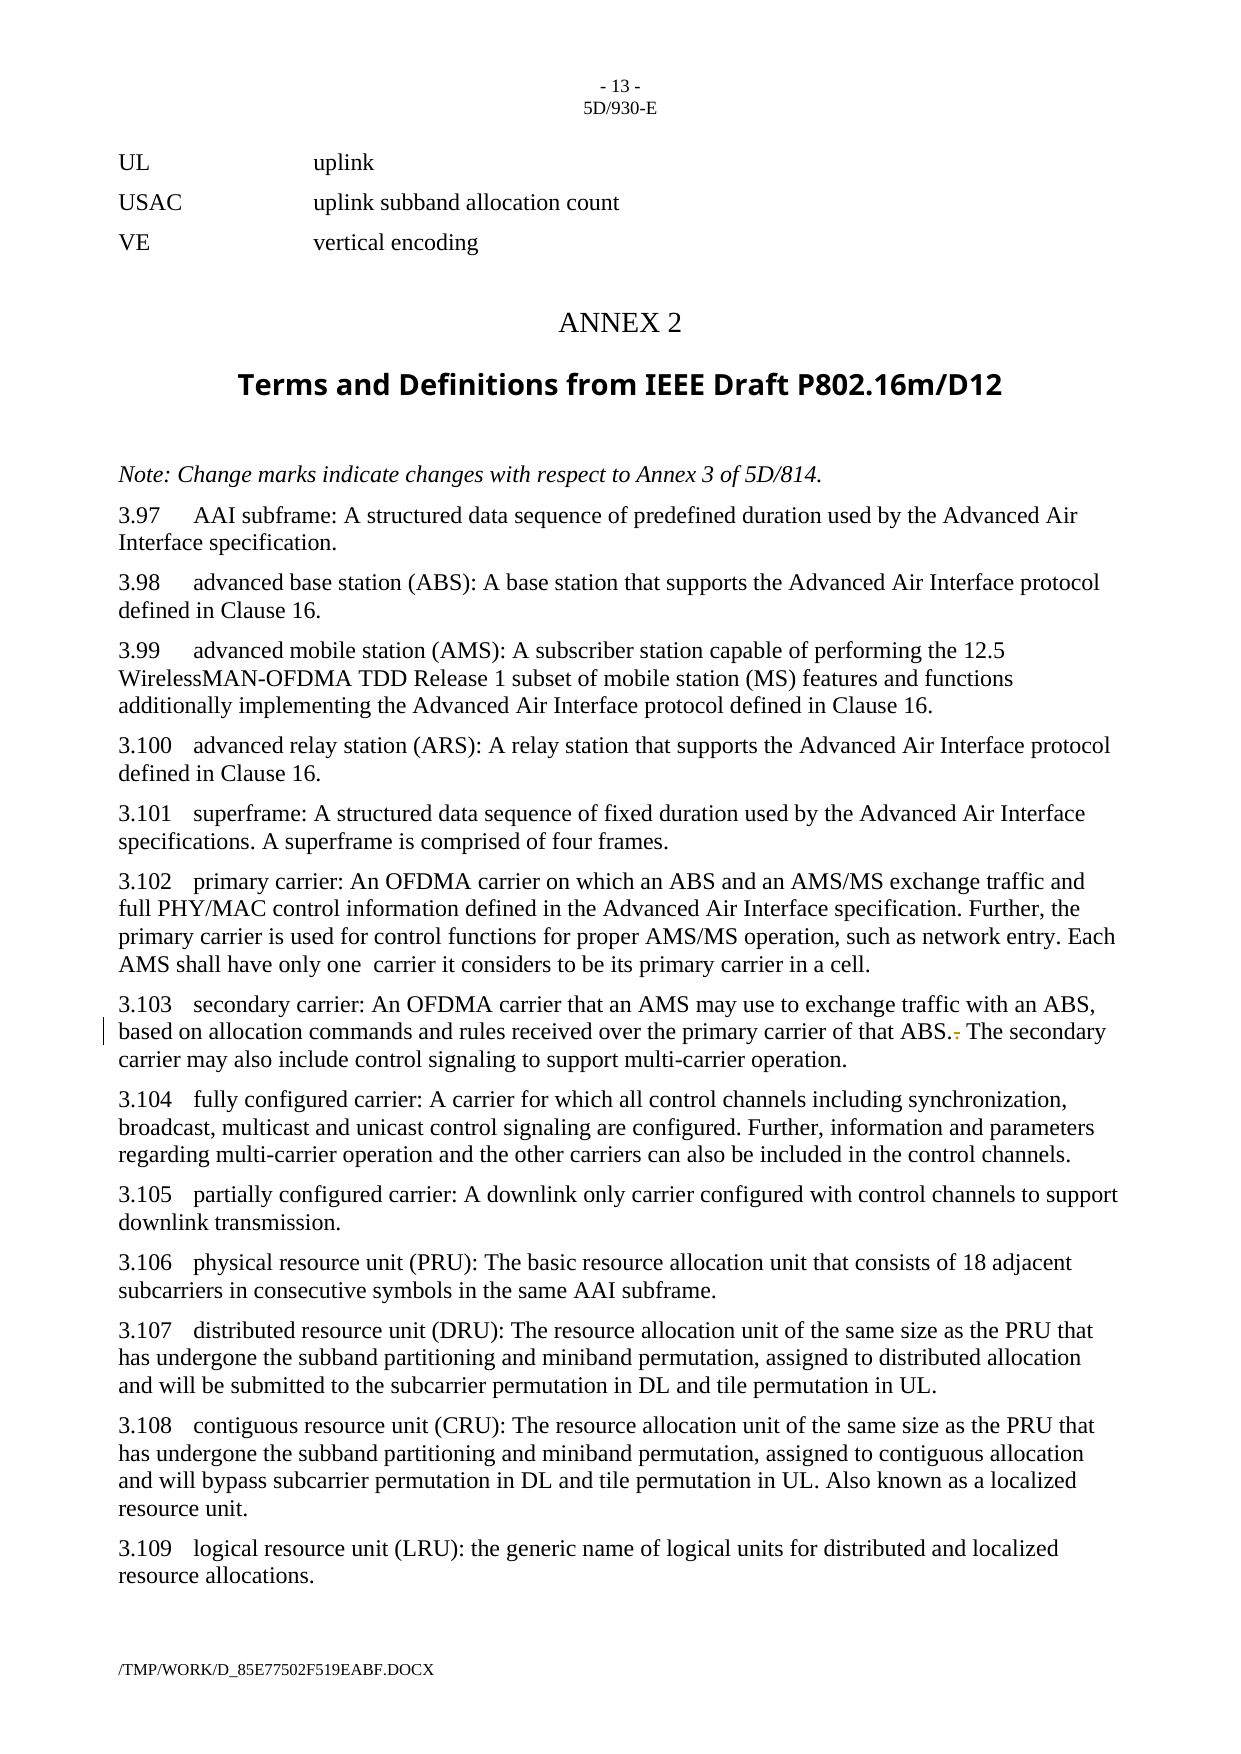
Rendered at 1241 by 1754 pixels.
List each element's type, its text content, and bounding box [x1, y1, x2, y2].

text 3.97 AAI subframe: A structured data sequence of predefined duration used by the Advanced Air Interface specification. [118, 501, 1122, 556]
text 3.106 physical resource unit (PRU): The basic resource allocation unit that consists of 18 adjacent subcarriers in consecutive symbols in the same AAI subframe. [118, 1248, 1122, 1303]
text 3.101 superframe: A structured data sequence of fixed duration used by the Advanced Air Interface specifications. A superframe is comprised of four frames. [118, 799, 1122, 854]
text 3.105 partially configured carrier: A downlink only carrier configured with control channels to support downlink transmission. [118, 1180, 1122, 1236]
text 3.98 advanced base station (ABS): A base station that supports the Advanced Air Interface protocol defined in Clause 16. [118, 568, 1122, 623]
text Note: Change marks indicate changes with respect to Annex 3 of 5D/814. [118, 461, 1122, 488]
text 3.109 logical resource unit (LRU): the generic name of logical units for distributed and localized resource allocations. [118, 1534, 1122, 1589]
text UL uplink [118, 148, 1122, 175]
text USAC uplink subband allocation count [118, 188, 1122, 215]
text 3.100 advanced relay station (ARS): A relay station that supports the Advanced Air Interface protocol defined in Clause 16. [118, 731, 1122, 787]
text 3.108 contiguous resource unit (CRU): The resource allocation unit of the same size as the PRU that has undergone the subband partitioning and miniband permutation, assigned to contiguous allocation and will bypass subcarrier permutation in DL and tile permutation in UL. Also known as a localized resource unit. [118, 1411, 1122, 1521]
title Terms and Definitions from IEEE Draft P802.16m/D12 [118, 364, 1122, 404]
text VE vertical encoding [118, 228, 1122, 256]
text 3.102 primary carrier: An OFDMA carrier on which an ABS and an AMS/MS exchange traffic and full PHY/MAC control information defined in the Advanced Air Interface specification. Further, the primary carrier is used for control functions for proper AMS/MS operation, such as network entry. Each AMS shall have only one carrier it considers to be its primary carrier in a cell. [118, 867, 1122, 977]
text Annex 2 [118, 306, 1122, 339]
text 3.104 fully configured carrier: A carrier for which all control channels including synchronization, broadcast, multicast and unicast control signaling are configured. Further, information and parameters regarding multi-carrier operation and the other carriers can also be included in the control channels. [118, 1085, 1122, 1168]
text 3.107 distributed resource unit (DRU): The resource allocation unit of the same size as the PRU that has undergone the subband partitioning and miniband permutation, assigned to distributed allocation and will be submitted to the subcarrier permutation in DL and tile permutation in UL. [118, 1316, 1122, 1398]
text 3.99 advanced mobile station (AMS): A subscriber station capable of performing the 12.5 WirelessMAN-OFDMA TDD Release 1 subset of mobile station (MS) features and functions additionally implementing the Advanced Air Interface protocol defined in Clause 16. [118, 636, 1122, 719]
text 3.103 secondary carrier: An OFDMA carrier that an AMS may use to exchange traffic with an ABS, based on allocation commands and rules received over the primary carrier of that ABS. The secondary carrier may also include control signaling to support multi-carrier operation. [118, 990, 1122, 1072]
